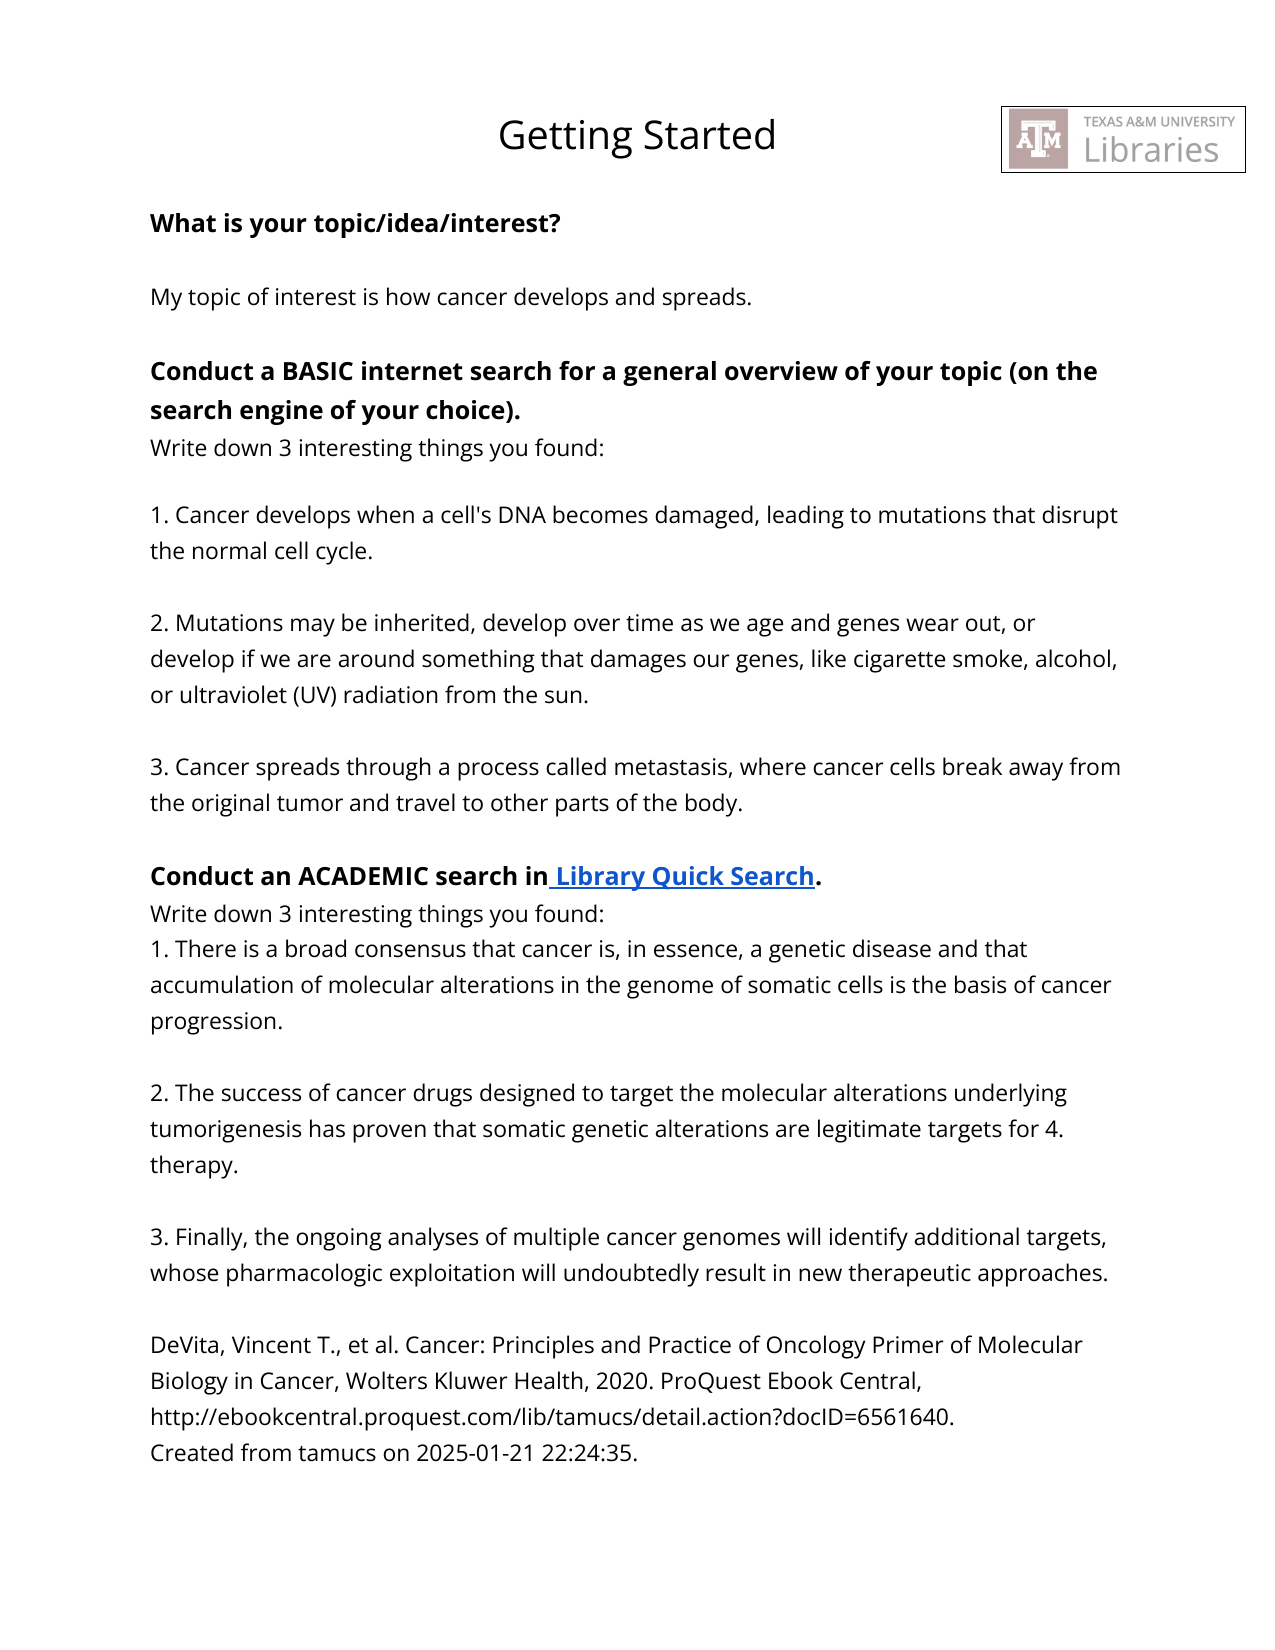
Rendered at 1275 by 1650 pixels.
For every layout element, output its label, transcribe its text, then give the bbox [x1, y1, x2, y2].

subtitle What is your topic/idea/interest? [150, 206, 1125, 240]
text DeVita, Vincent T., et al. Cancer: Principles and Practice of Oncology Primer of Molecular Biology in Cancer, Wolters Kluwer Health, 2020. ProQuest Ebook Central, http://ebookcentral.proquest.com/lib/tamucs/detail.action?docID=6561640. [150, 1293, 1125, 1432]
text 3. Finally, the ongoing analyses of multiple cancer genomes will identify additional targets, whose pharmacologic exploitation will undoubtedly result in new therapeutic approaches. [150, 1221, 1125, 1288]
title Getting Started [150, 107, 1125, 161]
text 2. Mutations may be inherited, develop over time as we age and genes wear out, or develop if we are around something that damages our genes, like cigarette smoke, alcohol, or ultraviolet (UV) radiation from the sun. [150, 607, 1125, 710]
text Write down 3 interesting things you found: [150, 431, 1125, 495]
subtitle Conduct an ACADEMIC search in Library Quick Search. [150, 858, 1125, 892]
text Created from tamucs on 2025-01-21 22:24:35. [150, 1437, 1125, 1468]
text 3. Cancer spreads through a process called metastasis, where cancer cells break away from the original tumor and travel to other parts of the body. [150, 751, 1125, 818]
text Write down 3 interesting things you found: [150, 897, 1125, 929]
text 2. The success of cancer drugs designed to target the molecular alterations underlying tumorigenesis has proven that somatic genetic alterations are legitimate targets for 4. therapy. [150, 1077, 1125, 1180]
text 1. Cancer develops when a cell's DNA becomes damaged, leading to mutations that disrupt the normal cell cycle. [150, 499, 1125, 566]
picture [1002, 107, 1245, 172]
text 1. There is a broad consensus that cancer is, in essence, a genetic disease and that accumulation of molecular alterations in the genome of somatic cells is the basis of cancer progression. [150, 933, 1125, 1037]
text My topic of interest is how cancer develops and spreads. [150, 281, 1125, 312]
subtitle Conduct a BASIC internet search for a general overview of your topic (on the search engine of your choice). [150, 353, 1125, 426]
